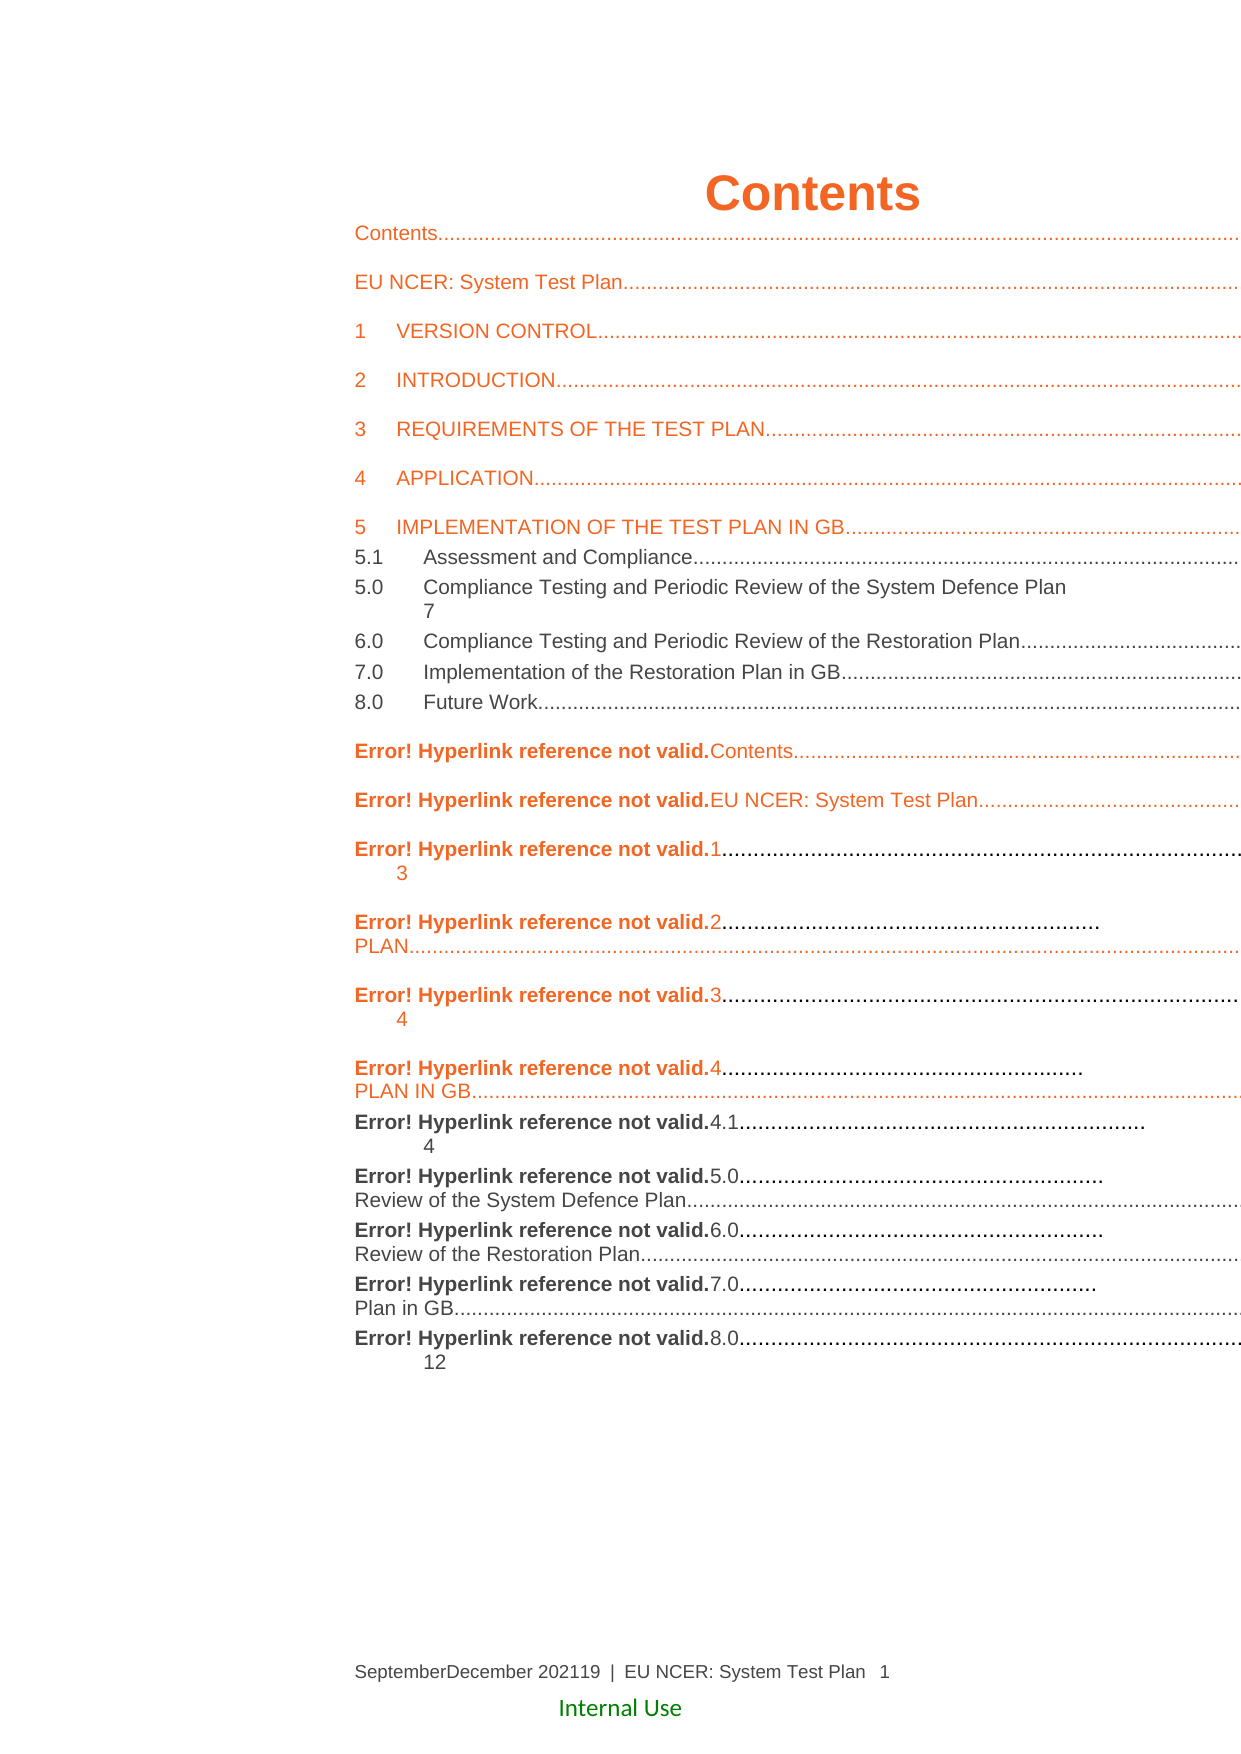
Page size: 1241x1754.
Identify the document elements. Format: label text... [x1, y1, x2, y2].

text Contents [704, 163, 921, 221]
